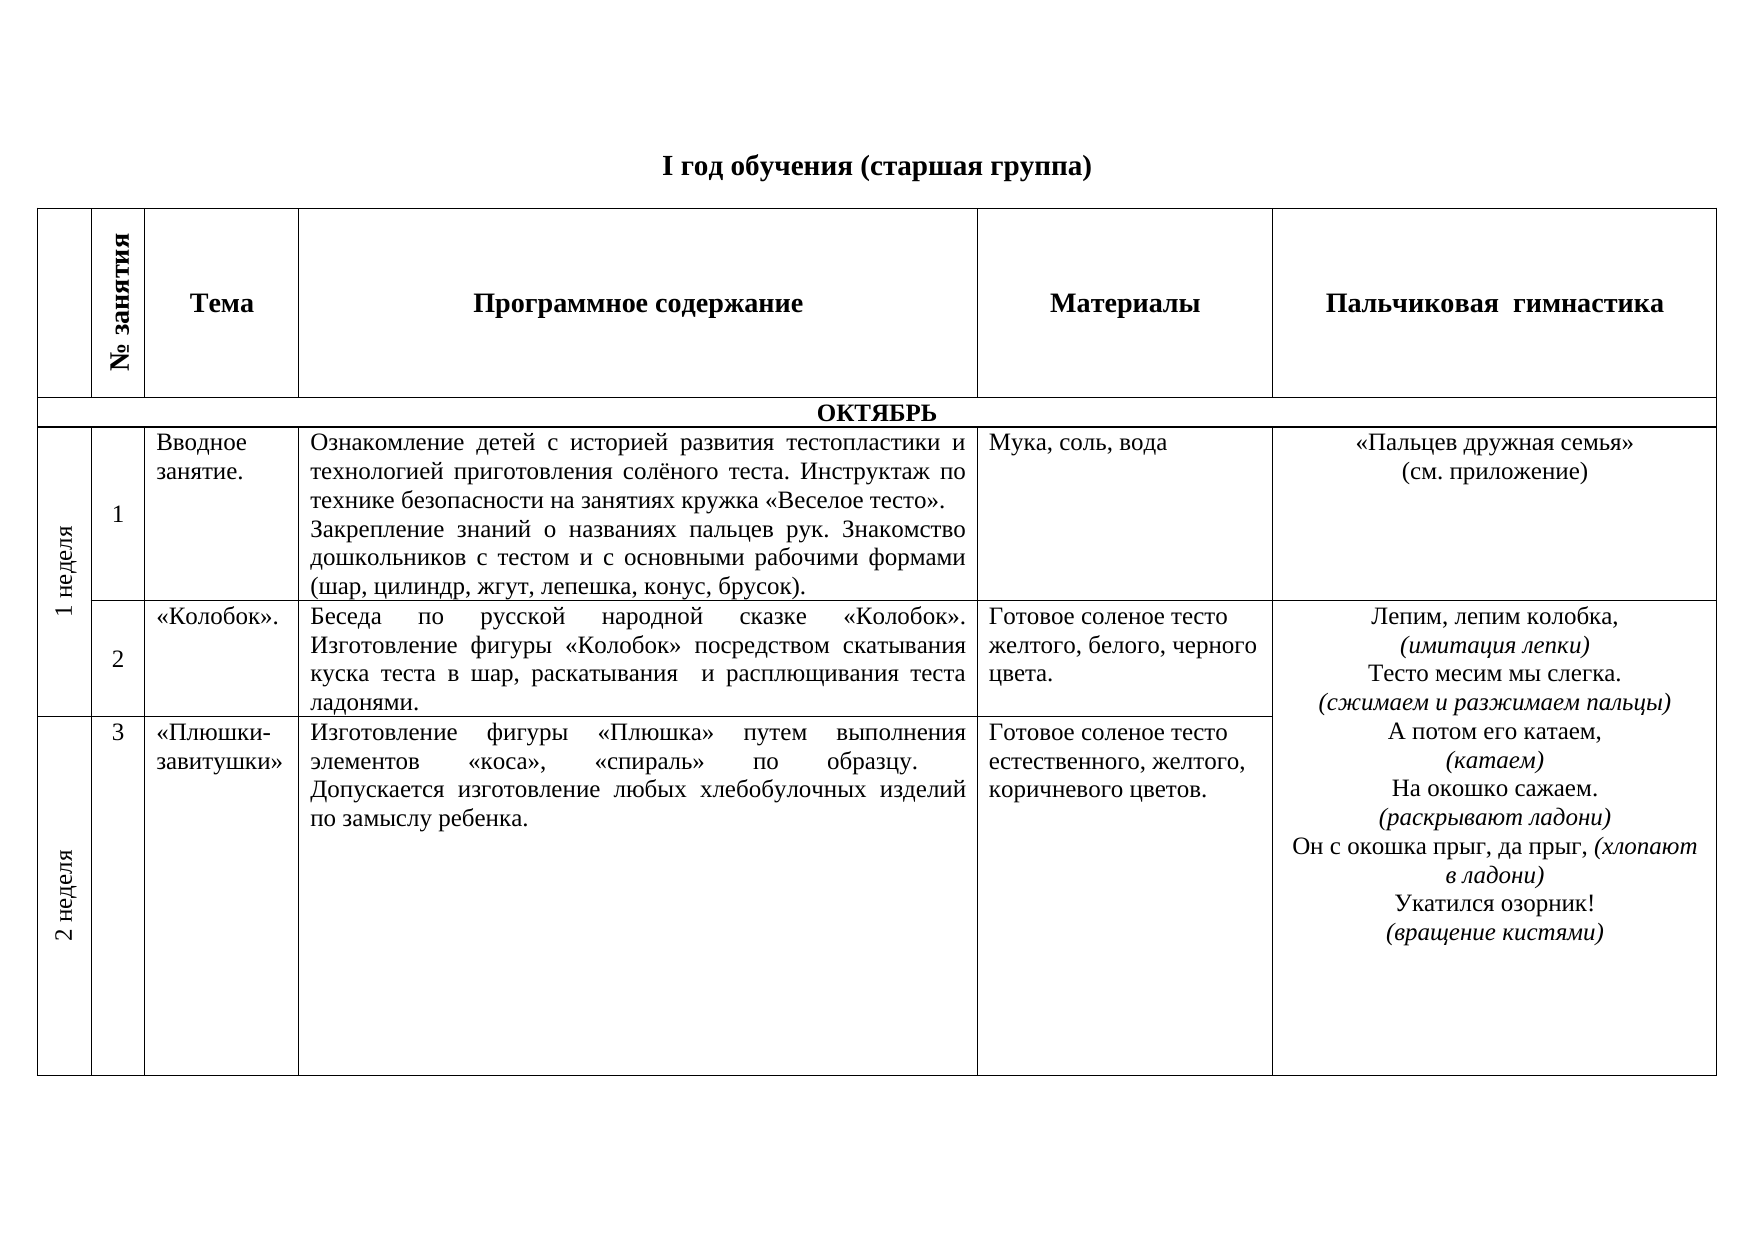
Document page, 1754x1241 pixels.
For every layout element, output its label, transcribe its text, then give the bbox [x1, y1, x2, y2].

table_cell 3 [92, 717, 144, 1075]
table_cell ОКТЯБРЬ [38, 398, 1716, 426]
table_header [38, 209, 91, 397]
table_cell Лепим, лепим колобка, (имитация лепки) Тесто месим мы слегка. (сжимаем и разжимаем пальцы) А потом его катаем, (катаем) На окошко сажаем. (раскрывают ладони) Он с окошка прыг, да прыг, (хлопают в ладони) Укатился озорник! (вращение кистями) [1273, 601, 1716, 1075]
table_header № занятия [92, 209, 144, 397]
table_cell Готовое соленое тесто желтого, белого, черного цвета. [978, 601, 1272, 716]
table_header Программное содержание [299, 209, 977, 397]
table_header Материалы [978, 209, 1272, 397]
table_cell «Пальцев дружная семья» (см. приложение) [1273, 428, 1716, 600]
table_cell Вводное занятие. [145, 428, 298, 600]
text I год обучения (старшая группа) [118, 148, 1636, 182]
table_cell «Плюшки-завитушки» [145, 717, 298, 1075]
table_cell 1 неделя [38, 428, 91, 716]
table_cell 1 [92, 428, 144, 600]
table_cell Ознакомление детей с историей развития тестопластики и технологией приготовления солёного теста. Инструктаж по технике безопасности на занятиях кружка «Веселое тесто». Закрепление знаний о названиях пальцев рук. Знакомство дошкольников с тестом и с основными рабочими формами (шар, цилиндр, жгут, лепешка, конус, брусок). [299, 428, 977, 600]
table_header Пальчиковая гимнастика [1273, 209, 1716, 397]
table_cell 2 [92, 601, 144, 716]
table_cell Мука, соль, вода [978, 428, 1272, 600]
table_cell «Колобок». [145, 601, 298, 716]
table_cell Беседа по русской народной сказке «Колобок». Изготовление фигуры «Колобок» посредством скатывания куска теста в шар, раскатывания и расплющивания теста ладонями. [299, 601, 977, 716]
table_cell Изготовление фигуры «Плюшка» путем выполнения элементов «коса», «спираль» по образцу. Допускается изготовление любых хлебобулочных изделий по замыслу ребенка. [299, 717, 977, 1075]
table_cell Готовое соленое тесто естественного, желтого, коричневого цветов. [978, 717, 1272, 1075]
table_cell 2 неделя [38, 717, 91, 1075]
table_header Тема [145, 209, 298, 397]
